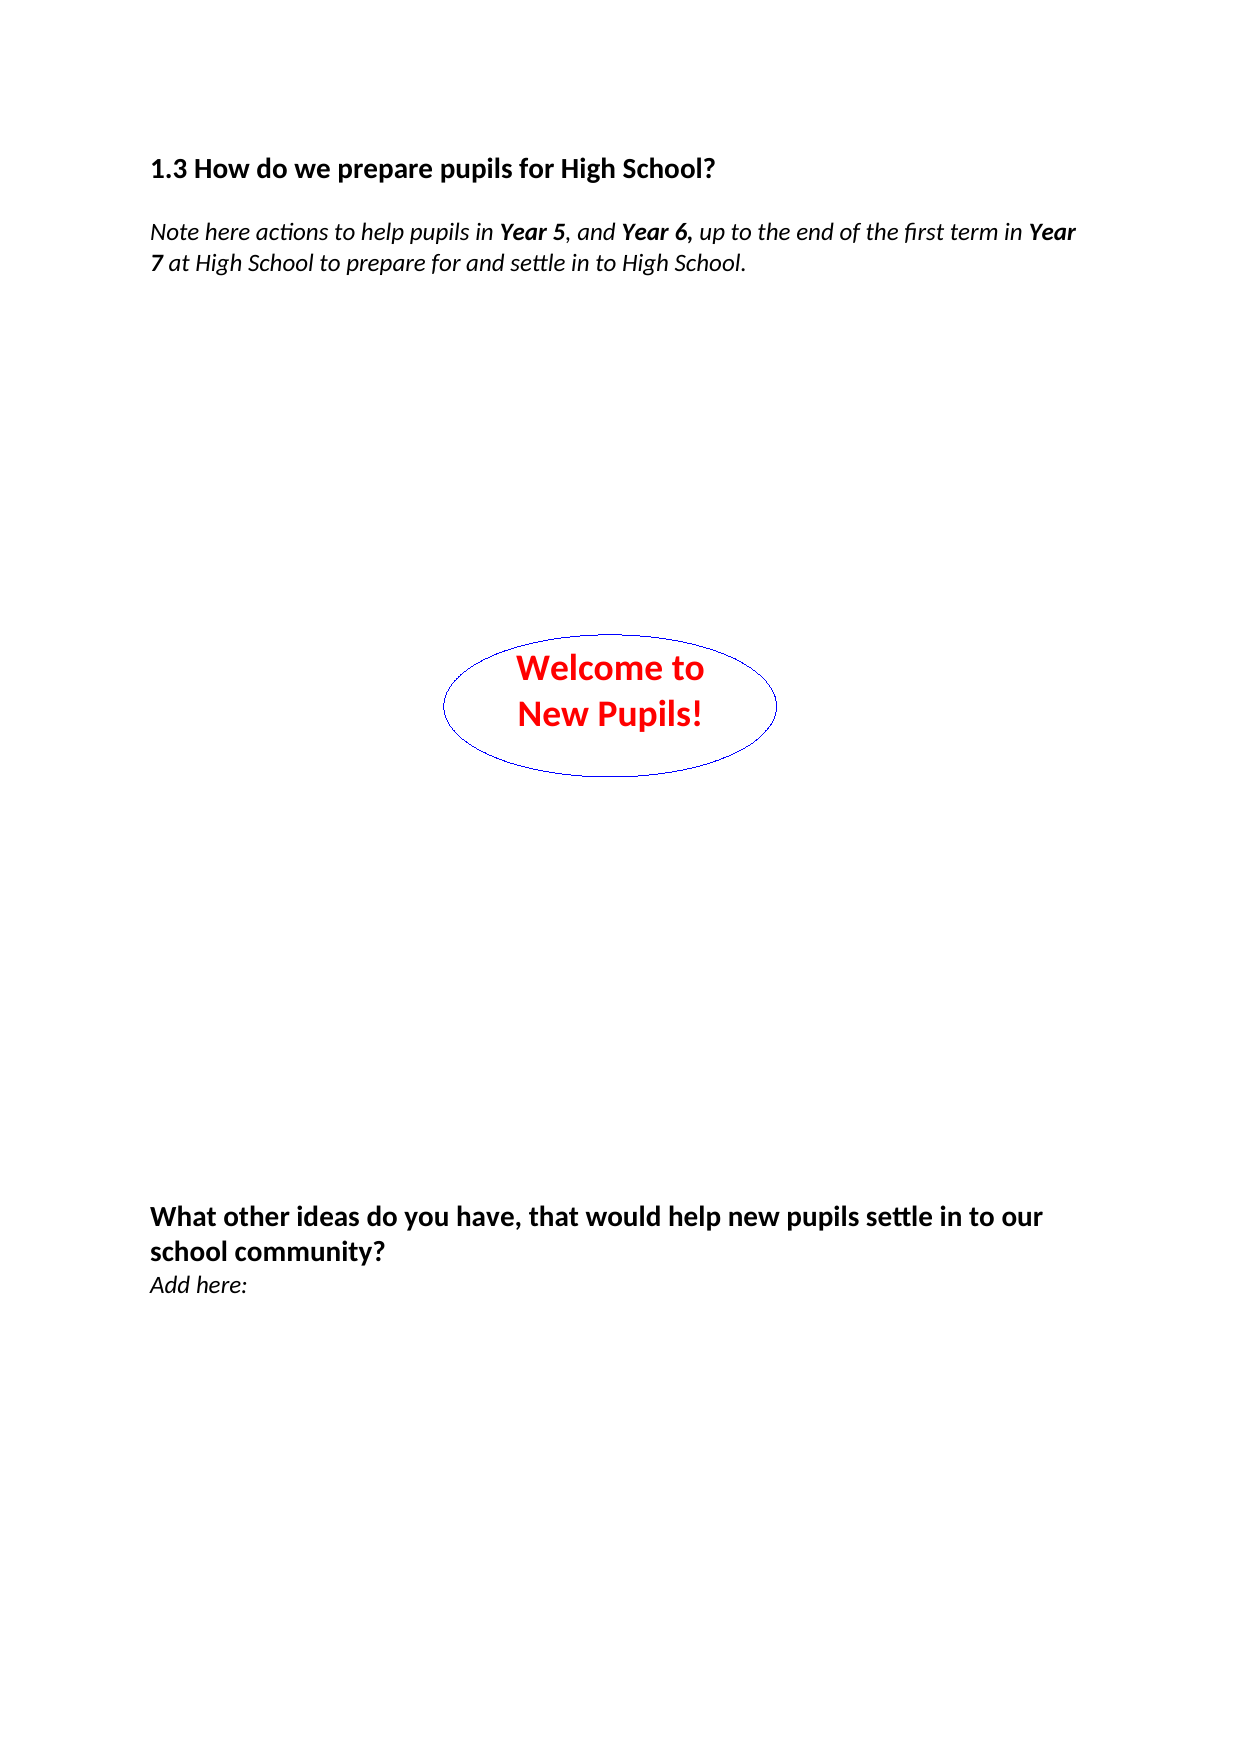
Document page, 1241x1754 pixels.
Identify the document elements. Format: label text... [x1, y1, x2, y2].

text Add here: [150, 1269, 1090, 1300]
text What other ideas do you have, that would help new pupils settle in to our school community? [150, 1198, 1090, 1269]
text Note here actions to help pupils in Year 5, and Year 6, up to the end of the first term in Year 7 at High School to prepare for and settle in to High School. [150, 216, 1090, 277]
text 1.3 How do we prepare pupils for High School? [150, 150, 1090, 186]
